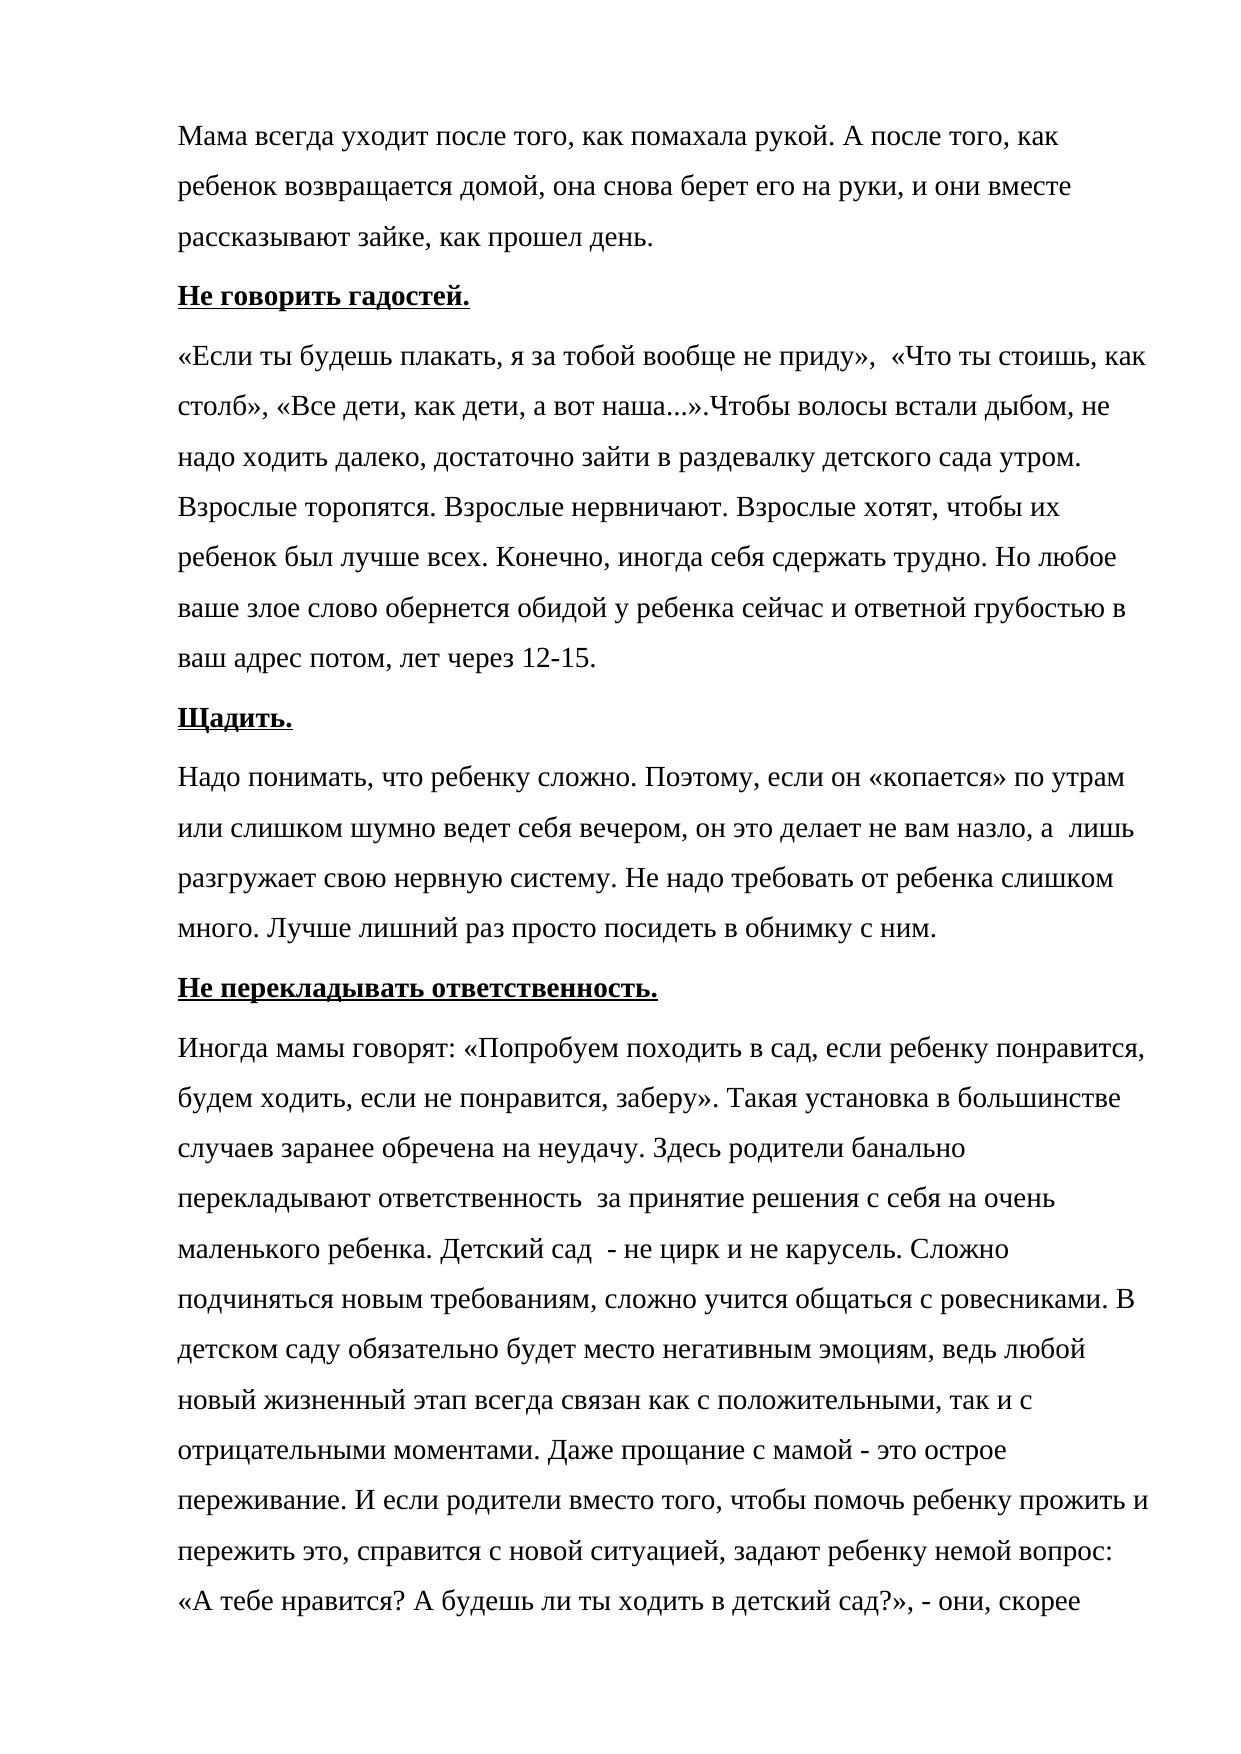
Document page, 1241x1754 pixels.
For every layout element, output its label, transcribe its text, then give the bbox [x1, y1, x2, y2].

text Надо понимать, что ребенку сложно. Поэтому, если он «копается» по утрам или слишком шумно ведет себя вечером, он это делает не вам назло, а лишь разгружает свою нервную систему. Не надо требовать от ребенка слишком много. Лучше лишний раз просто посидеть в обнимку с ним. [177, 759, 1152, 944]
text Не перекладывать ответственность. [177, 970, 1152, 1003]
text Не говорить гадостей. [177, 278, 1152, 312]
text «Если ты будешь плакать, я за тобой вообще не приду», «Что ты стоишь, как столб», «Все дети, как дети, а вот наша...».Чтобы волосы встали дыбом, не надо ходить далеко, достаточно зайти в раздевалку детского сада утром. Взрослые торопятся. Взрослые нервничают. Взрослые хотят, чтобы их ребенок был лучше всех. Конечно, иногда себя сдержать трудно. Но любое ваше злое слово обернется обидой у ребенка сейчас и ответной грубостью в ваш адрес потом, лет через 12-15. [177, 338, 1152, 673]
text Мама всегда уходит после того, как помахала рукой. А после того, как ребенок возвращается домой, она снова берет его на руки, и они вместе рассказывают зайке, как прошел день. [177, 118, 1152, 252]
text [177, 1030, 1152, 1617]
text Щадить. [177, 700, 1152, 733]
